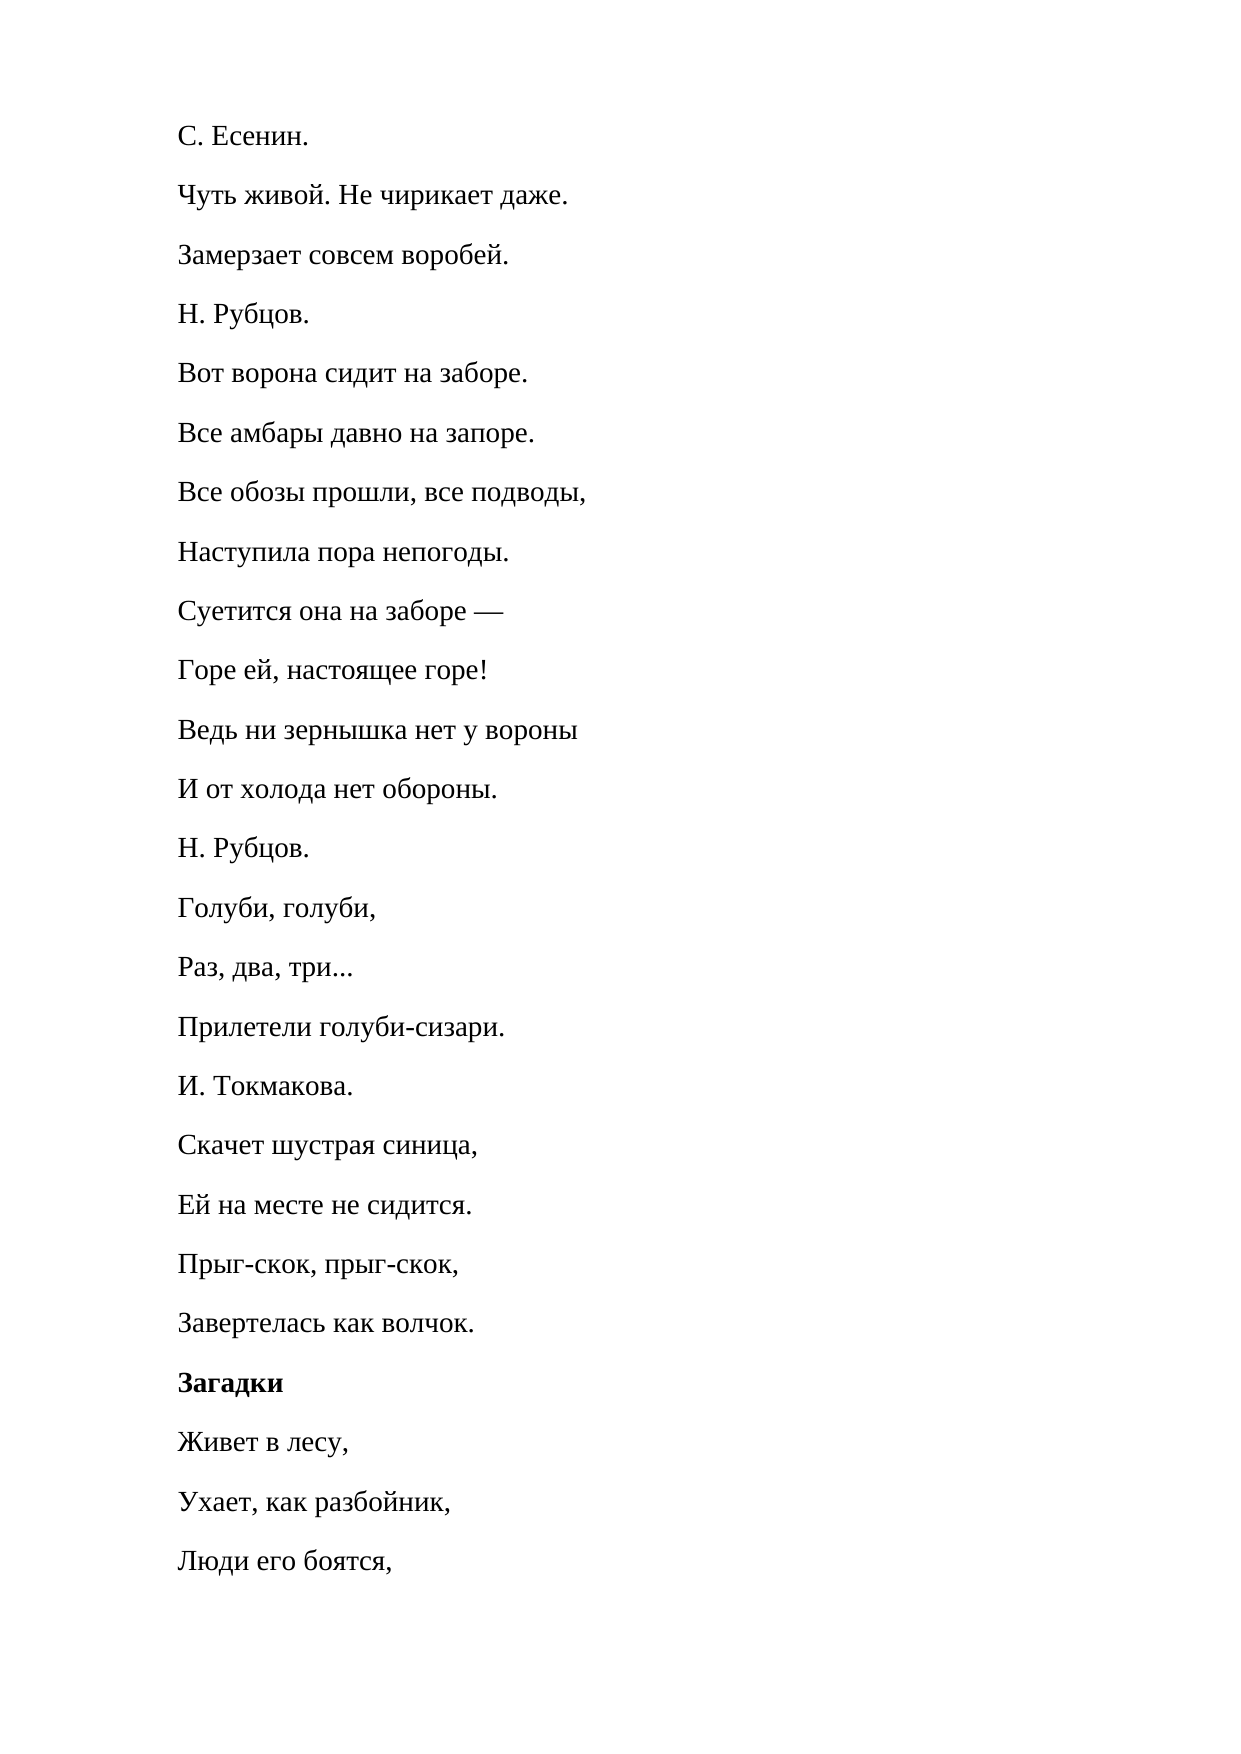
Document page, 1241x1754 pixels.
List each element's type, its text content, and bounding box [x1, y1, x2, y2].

text Горе ей, настоящее горе! [177, 652, 1152, 686]
text Ведь ни зернышка нет у вороны [177, 712, 1152, 745]
text И от холода нет обороны. [177, 771, 1152, 805]
text Ухает, как разбойник, [177, 1484, 1152, 1517]
text Все обозы прошли, все подводы, [177, 474, 1152, 508]
text Все амбары давно на запоре. [177, 415, 1152, 448]
text Раз, два, три... [177, 949, 1152, 983]
text Замерзает совсем воробей. [177, 237, 1152, 270]
text Живет в лесу, [177, 1424, 1152, 1458]
text Голуби, голуби, [177, 890, 1152, 923]
text Н. Рубцов. [177, 296, 1152, 330]
text Завертелась как волчок. [177, 1306, 1152, 1339]
text Наступила пора непогоды. [177, 534, 1152, 567]
text Загадки [177, 1365, 1152, 1398]
text Суетится она на заборе — [177, 593, 1152, 627]
text И. Токмакова. [177, 1068, 1152, 1102]
text Прилетели голуби-сизари. [177, 1009, 1152, 1042]
text Ей на месте не сидится. [177, 1187, 1152, 1220]
text Чуть живой. Не чирикает даже. [177, 177, 1152, 211]
text Скачет шустрая синица, [177, 1127, 1152, 1161]
text Н. Рубцов. [177, 831, 1152, 864]
text Прыг-скок, прыг-скок, [177, 1246, 1152, 1280]
text Люди его боятся, [177, 1543, 1152, 1577]
text С. Есенин. [177, 118, 1152, 152]
text Вот ворона сидит на заборе. [177, 356, 1152, 389]
